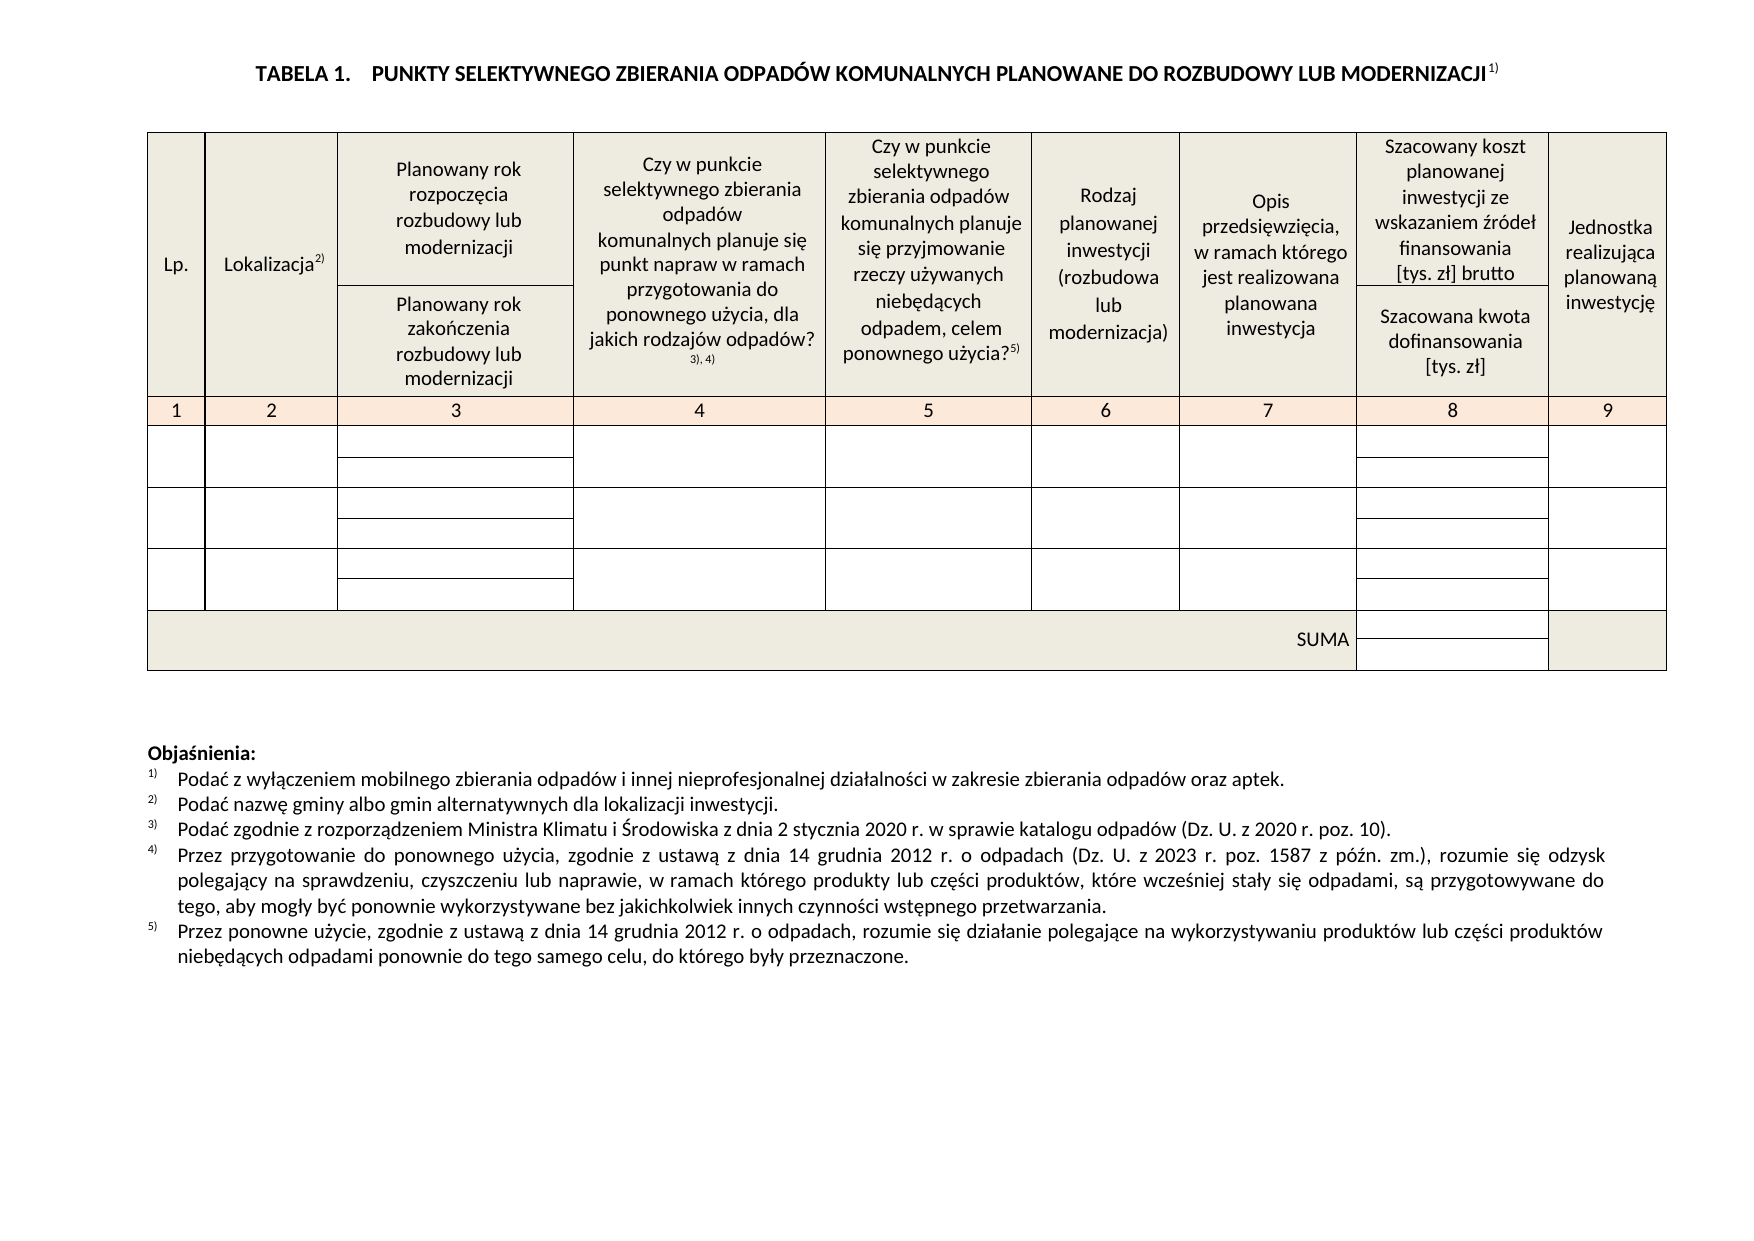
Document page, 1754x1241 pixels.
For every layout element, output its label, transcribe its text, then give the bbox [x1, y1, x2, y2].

table_cell [206, 488, 337, 548]
table_cell SUMA [148, 611, 1356, 670]
text 2) Podać nazwę gminy albo gmin alternatywnych dla lokalizacji inwestycji. [148, 791, 1606, 817]
table_cell [1549, 426, 1666, 487]
table_cell Szacowana kwota dofinansowania [tys. zł] [1357, 286, 1548, 396]
table_cell [1357, 549, 1548, 578]
table_cell [826, 426, 1031, 487]
table_cell [1357, 579, 1548, 609]
table_cell [206, 426, 337, 487]
table_cell 5 [826, 397, 1031, 425]
table_cell [1549, 611, 1666, 670]
table_cell [1032, 426, 1179, 487]
table_cell 6 [1032, 397, 1179, 425]
table_header Opis przedsięwzięcia, w ramach którego jest realizowana planowana inwestycja [1180, 133, 1356, 396]
table_cell [338, 519, 573, 548]
table_cell [1357, 519, 1548, 548]
table_cell [826, 488, 1031, 548]
table_cell [1180, 549, 1356, 578]
table_cell [1180, 488, 1356, 518]
table_header Jednostka realizująca planowaną inwestycję [1549, 133, 1666, 396]
table_cell [206, 549, 337, 609]
table_cell [338, 488, 573, 518]
table_cell [1180, 578, 1356, 609]
table_header Szacowany koszt planowanej inwestycji ze wskazaniem źródeł finansowania [tys. zł] brutto [1357, 133, 1548, 285]
table_cell [1549, 488, 1666, 548]
table_cell [1357, 639, 1548, 670]
table_header Rodzaj planowanej inwestycji (rozbudowa lub modernizacja) [1032, 133, 1179, 396]
text Objaśnienia: [148, 740, 1606, 766]
table_cell [1549, 549, 1666, 609]
table_cell 8 [1357, 397, 1548, 425]
table_cell [1357, 426, 1548, 457]
table_cell [1032, 488, 1179, 548]
table_cell [1357, 488, 1548, 518]
table_cell [338, 426, 573, 457]
text 1) Podać z wyłączeniem mobilnego zbierania odpadów i innej nieprofesjonalnej działalności w zakresie zbierania odpadów oraz aptek. [148, 766, 1606, 791]
table_header Lp. [148, 133, 204, 396]
table_cell [826, 549, 1031, 609]
table_header Planowany rok rozpoczęcia rozbudowy lub modernizacji [338, 133, 573, 285]
table_cell [574, 426, 825, 487]
table_cell [148, 549, 204, 609]
text 4) Przez przygotowanie do ponownego użycia, zgodnie z ustawą z dnia 14 grudnia 2012 r. o odpadach (Dz. U. z 2023 r. poz. 1587 z późn. zm.), rozumie się odzysk polegający na sprawdzeniu, czyszczeniu lub naprawie, w ramach którego produkty lub części produktów, które wcześniej stały się odpadami, są przygotowywane do tego, aby mogły być ponownie wykorzystywane bez jakichkolwiek innych czynności wstępnego przetwarzania. [148, 842, 1606, 918]
table_cell 3 [338, 397, 573, 425]
table_cell 2 [206, 397, 337, 425]
table_cell [1357, 611, 1548, 638]
table_cell 1 [148, 397, 204, 425]
table_cell [148, 488, 204, 548]
table_cell [1357, 458, 1548, 487]
table_header Czy w punkcie selektywnego zbierania odpadów komunalnych planuje się punkt napraw w ramach przygotowania do ponownego użycia, dla jakich rodzajów odpadów?3), 4) [574, 133, 825, 396]
table_cell 9 [1549, 397, 1666, 425]
table_cell [338, 579, 573, 609]
table_cell [574, 549, 825, 609]
text TABELA 1. PUNKTY SELEKTYWNEGO ZBIERANIA ODPADÓW KOMUNALNYCH PLANOWANE DO ROZBUDOWY LUB MODERNIZACJI1) [148, 59, 1606, 87]
table_header Lokalizacja2) [206, 133, 337, 396]
table_cell [148, 426, 204, 487]
table_cell [338, 458, 573, 487]
text 5) Przez ponowne użycie, zgodnie z ustawą z dnia 14 grudnia 2012 r. o odpadach, rozumie się działanie polegające na wykorzystywaniu produktów lub części produktów niebędących odpadami ponownie do tego samego celu, do którego były przeznaczone. [148, 918, 1606, 969]
table_cell 4 [574, 397, 825, 425]
table_cell 7 [1180, 397, 1356, 425]
table_cell [1032, 549, 1179, 609]
table_cell [1180, 426, 1356, 457]
text 3) Podać zgodnie z rozporządzeniem Ministra Klimatu i Środowiska z dnia 2 stycznia 2020 r. w sprawie katalogu odpadów (Dz. U. z 2020 r. poz. 10). [148, 817, 1606, 842]
table_cell [1180, 518, 1356, 548]
table_cell [338, 549, 573, 578]
table_cell Planowany rok zakończenia rozbudowy lub modernizacji [338, 286, 573, 396]
table_cell [574, 488, 825, 548]
table_header Czy w punkcie selektywnego zbierania odpadów komunalnych planuje się przyjmowanie rzeczy używanych niebędących odpadem, celem ponownego użycia?5) [826, 133, 1031, 396]
table_cell [1180, 457, 1356, 487]
